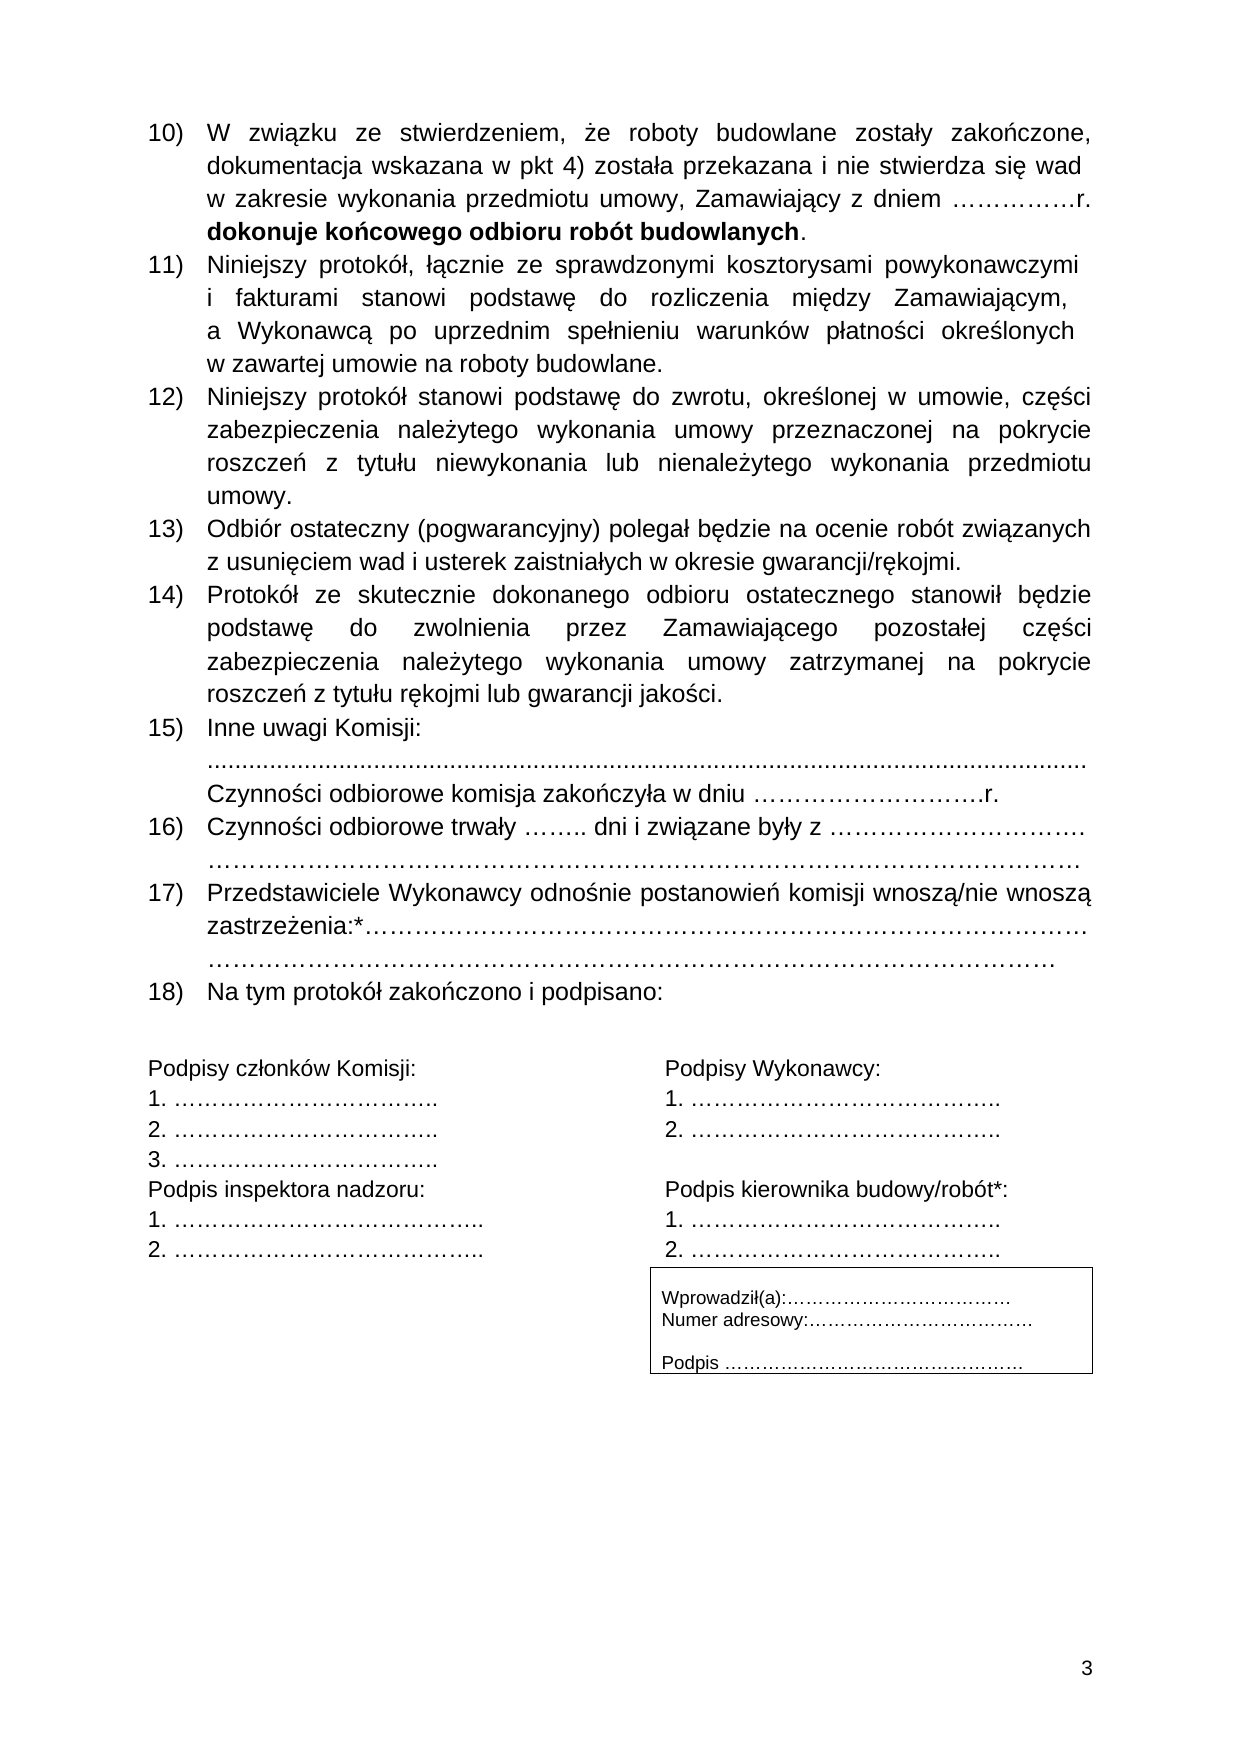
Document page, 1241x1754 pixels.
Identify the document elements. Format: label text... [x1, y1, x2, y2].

list W związku ze stwierdzeniem, że roboty budowlane zostały zakończone, dokumentacja wskazana w pkt 4) została przekazana i nie stwierdza się wad w zakresie wykonania przedmiotu umowy, Zamawiający z dniem ……………r. dokonuje końcowego odbioru robót budowlanych. [148, 118, 1093, 246]
list Na tym protokół zakończono i podpisano: [148, 977, 1093, 1005]
list Podpis inspektora nadzoru: Podpis kierownika budowy/robót*: [148, 1176, 1093, 1202]
list Niniejszy protokół stanowi podstawę do zwrotu, określonej w umowie, części zabezpieczenia należytego wykonania umowy przeznaczonej na pokrycie roszczeń z tytułu niewykonania lub nienależytego wykonania przedmiotu umowy. [148, 382, 1093, 510]
list Przedstawiciele Wykonawcy odnośnie postanowień komisji wnoszą/nie wnoszą zastrzeżenia:*……………………………………………………………………………………………………………………………………………………………………… [148, 878, 1093, 972]
list 2. …………………………….. 2. ………………………………….. [148, 1116, 1093, 1142]
list …………………………………………………………………………………………… [207, 844, 1093, 873]
table_header Wprowadził(a):……………………………… Numer adresowy:……………………………… Podpis ………………………………………… [651, 1268, 1092, 1373]
list Inne uwagi Komisji: [148, 712, 1093, 741]
list 1. …………………………….. 1. ………………………………….. [148, 1085, 1093, 1112]
list 2. ………………………………….. 2. ………………………………….. [148, 1236, 1093, 1263]
list Czynności odbiorowe trwały …….. dni i związane były z …………………………. [148, 812, 1093, 840]
list Niniejszy protokół, łącznie ze sprawdzonymi kosztorysami powykonawczymi i fakturami stanowi podstawę do rozliczenia między Zamawiającym, a Wykonawcą po uprzednim spełnieniu warunków płatności określonych w zawartej umowie na roboty budowlane. [148, 250, 1093, 378]
list Podpisy członków Komisji: Podpisy Wykonawcy: [148, 1055, 1093, 1082]
list 3. …………………………….. [148, 1146, 1093, 1172]
list 1. ………………………………….. 1. ………………………………….. [148, 1206, 1093, 1233]
list Odbiór ostateczny (pogwarancyjny) polegał będzie na ocenie robót związanych z usunięciem wad i usterek zaistniałych w okresie gwarancji/rękojmi. [148, 514, 1093, 576]
list ............................................................................................................................... Czynności odbiorowe komisja zakończyła w dniu ……………………….r. [207, 746, 1093, 807]
list Protokół ze skutecznie dokonanego odbioru ostatecznego stanowił będzie podstawę do zwolnienia przez Zamawiającego pozostałej części zabezpieczenia należytego wykonania umowy zatrzymanej na pokrycie roszczeń z tytułu rękojmi lub gwarancji jakości. [148, 580, 1093, 708]
